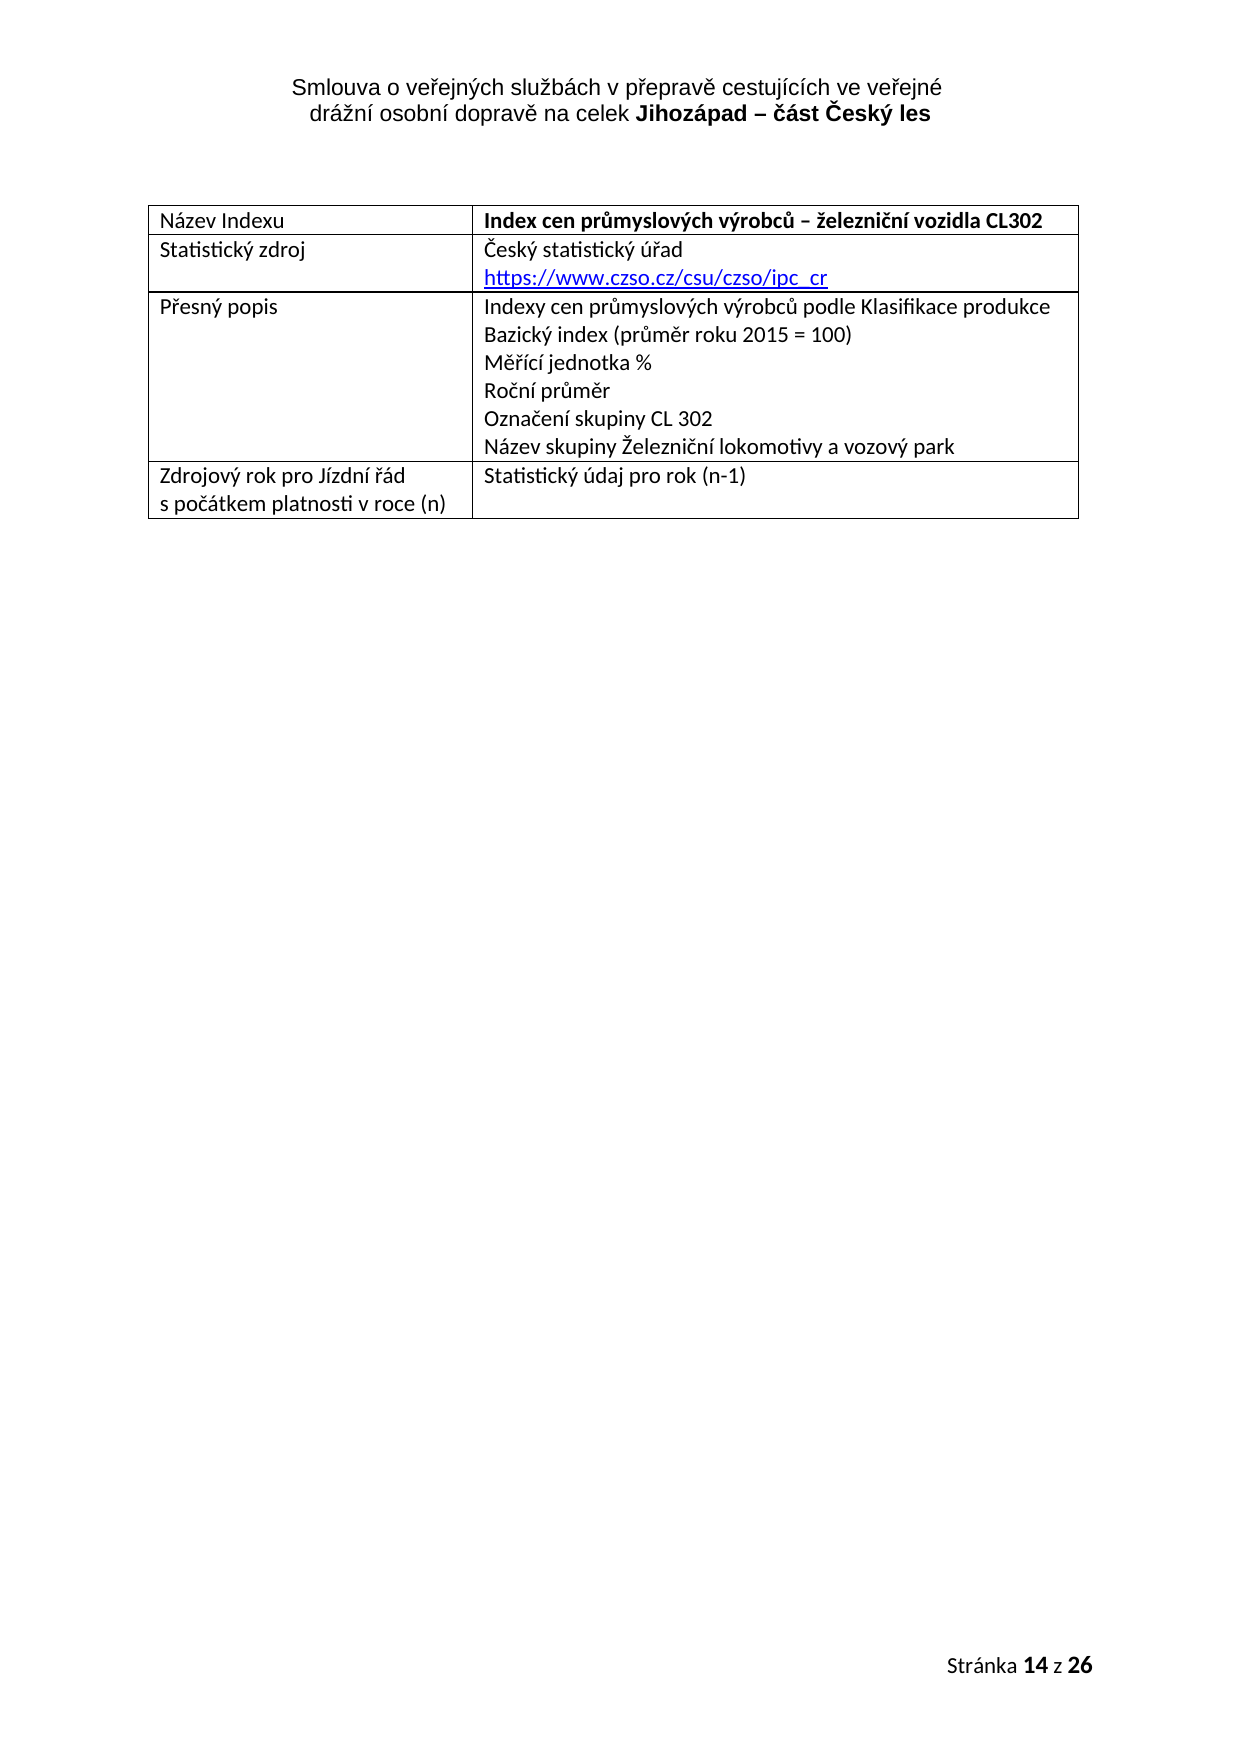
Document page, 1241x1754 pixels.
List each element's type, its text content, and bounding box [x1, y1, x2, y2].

table_cell Zdrojový rok pro Jízdní řád s počátkem platnosti v roce (n) [149, 462, 472, 518]
table_cell Přesný popis [149, 293, 472, 461]
table_header Index cen průmyslových výrobců – železniční vozidla CL302 [473, 206, 1078, 234]
table_cell Český statistický úřad https://www.czso.cz/csu/czso/ipc_cr [473, 235, 1078, 291]
table_header Název Indexu [149, 206, 472, 234]
table_cell Indexy cen průmyslových výrobců podle Klasifikace produkce Bazický index (průměr roku 2015 = 100) Měřící jednotka % Roční průměr Označení skupiny CL 302 Název skupiny Železniční lokomotivy a vozový park [473, 293, 1078, 461]
table_cell Statistický údaj pro rok (n-1) [473, 462, 1078, 518]
table_cell Statistický zdroj [149, 235, 472, 291]
